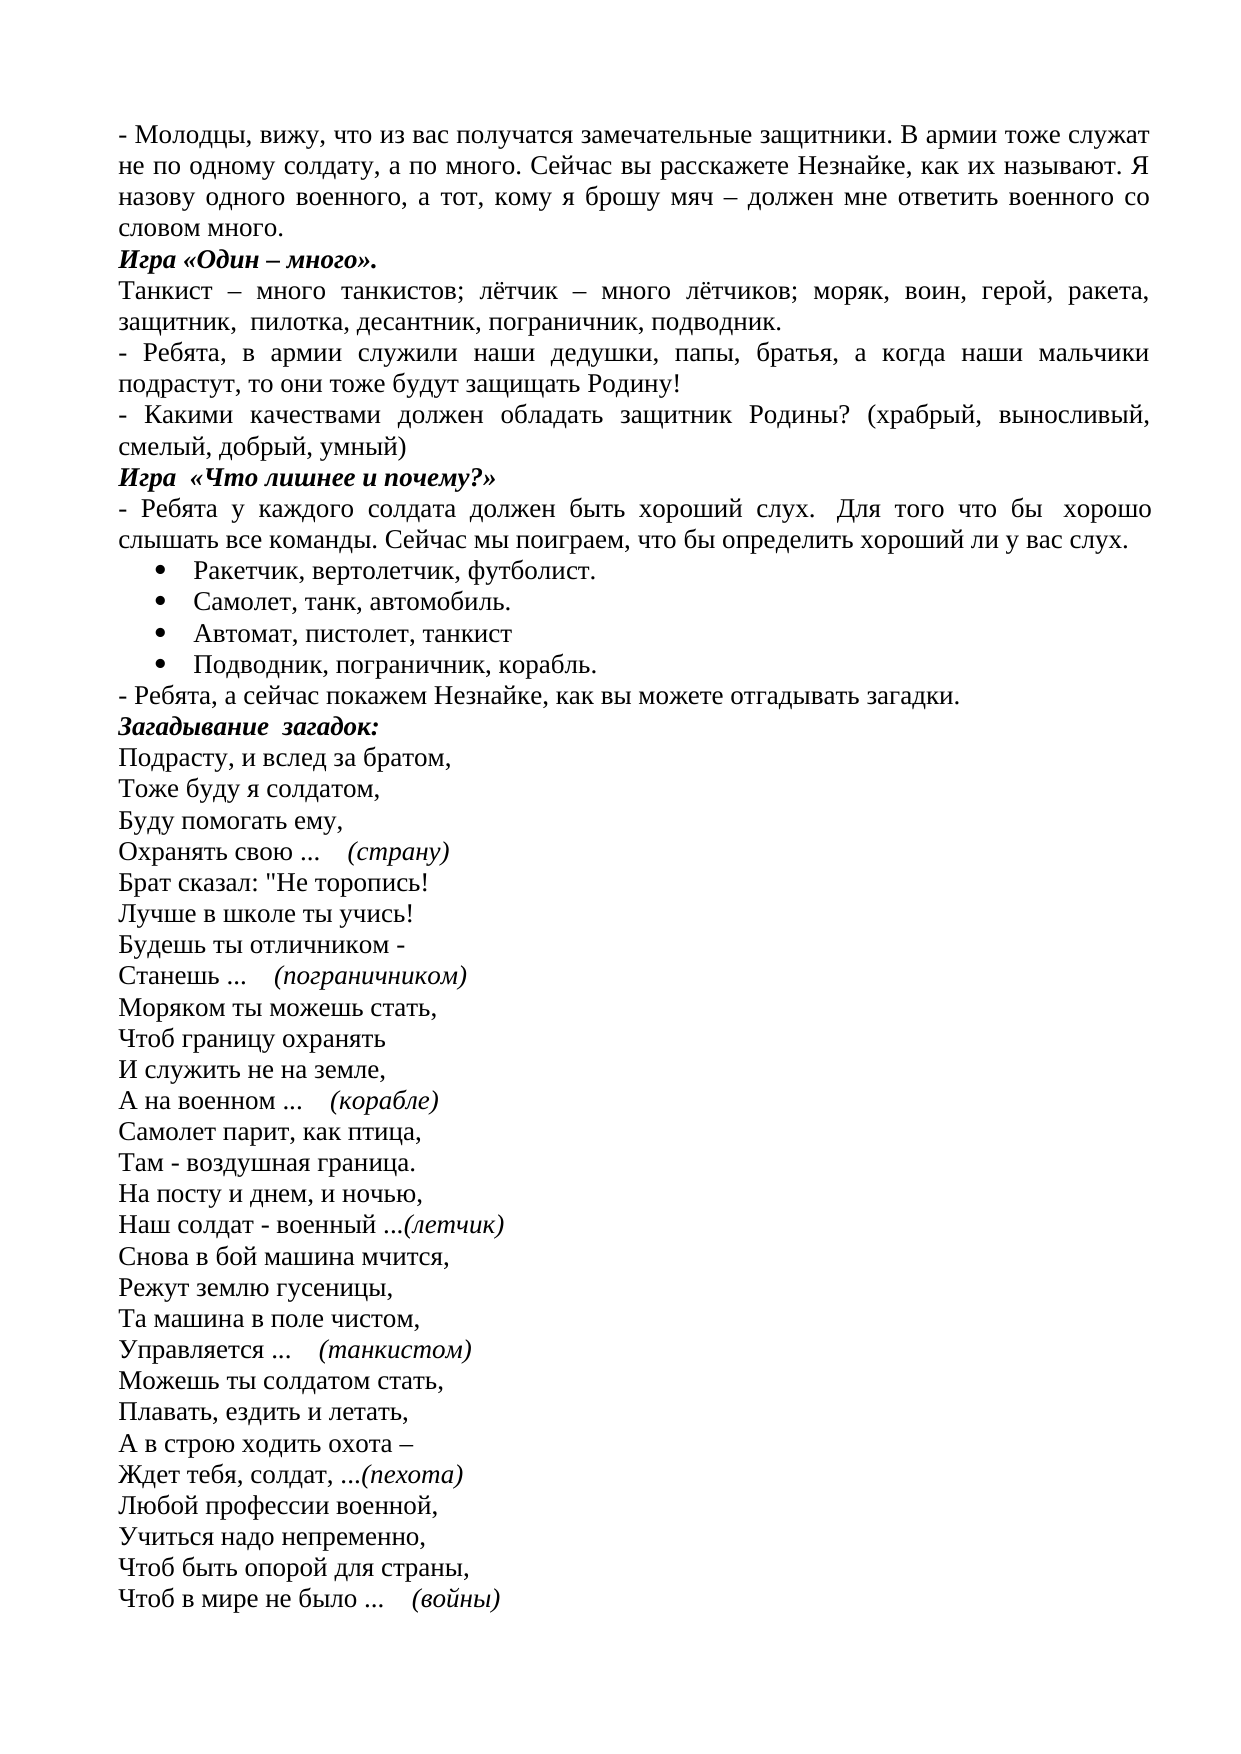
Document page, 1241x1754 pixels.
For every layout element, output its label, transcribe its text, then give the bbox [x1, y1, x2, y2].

text - Какими качествами должен обладать защитник Родины? (храбрый, выносливый, смелый, добрый, умный) [118, 398, 1152, 461]
text Можешь ты солдатом стать, Плавать, ездить и летать, А в строю ходить охота – [118, 1364, 1152, 1458]
text - Ребята, в армии служили наши дедушки, папы, братья, а когда наши мальчики подрастут, то они тоже будут защищать Родину! [118, 336, 1152, 398]
text Самолет парит, как птица, Там - воздушная граница. На посту и днем, и ночью, Наш солдат - военный ...(летчик) [118, 1115, 1152, 1240]
text - Ребята, а сейчас покажем Незнайке, как вы можете отгадывать загадки. [118, 679, 1152, 710]
text Загадывание загадок: Подрасту, и вслед за братом, Тоже буду я солдатом, Буду помогать ему, Охранять свою ... (страну) [118, 710, 1152, 866]
text Игра «Один – много». [118, 243, 1152, 274]
text Брат сказал: "Не торопись! Лучше в школе ты учись! Будешь ты отличником - Станешь ... (пограничником) [118, 866, 1152, 991]
text Снова в бой машина мчится, Режут землю гусеницы, Та машина в поле чистом, Управляется ... (танкистом) [118, 1240, 1152, 1364]
list Ракетчик, вертолетчик, футболист. [156, 554, 1152, 585]
text Ждет тебя, солдат, ...(пехота) [118, 1458, 1152, 1489]
text Любой профессии военной, Учиться надо непременно, Чтоб быть опорой для страны, Чтоб в мире не было ... (войны) [118, 1489, 1152, 1613]
text - Молодцы, вижу, что из вас получатся замечательные защитники. В армии тоже служат не по одному солдату, а по много. Сейчас вы расскажете Незнайке, как их называют. Я назову одного военного, а тот, кому я брошу мяч – должен мне ответить военного со словом много. [118, 118, 1152, 243]
list Самолет, танк, автомобиль. [156, 585, 1152, 617]
text - Ребята у каждого солдата должен быть хороший слух. Для того что бы хорошо слышать все команды. Сейчас мы поиграем, что бы определить хороший ли у вас слух. [118, 492, 1152, 554]
text Игра «Что лишнее и почему?» [118, 461, 1152, 492]
text Танкист – много танкистов; лётчик – много лётчиков; моряк, воин, герой, ракета, защитник, пилотка, десантник, пограничник, подводник. [118, 274, 1152, 336]
list Подводник, пограничник, корабль. [156, 648, 1152, 679]
list Автомат, пистолет, танкист [156, 617, 1152, 648]
text Моряком ты можешь стать, Чтоб границу охранять И служить не на земле, А на военном ... (корабле) [118, 991, 1152, 1115]
